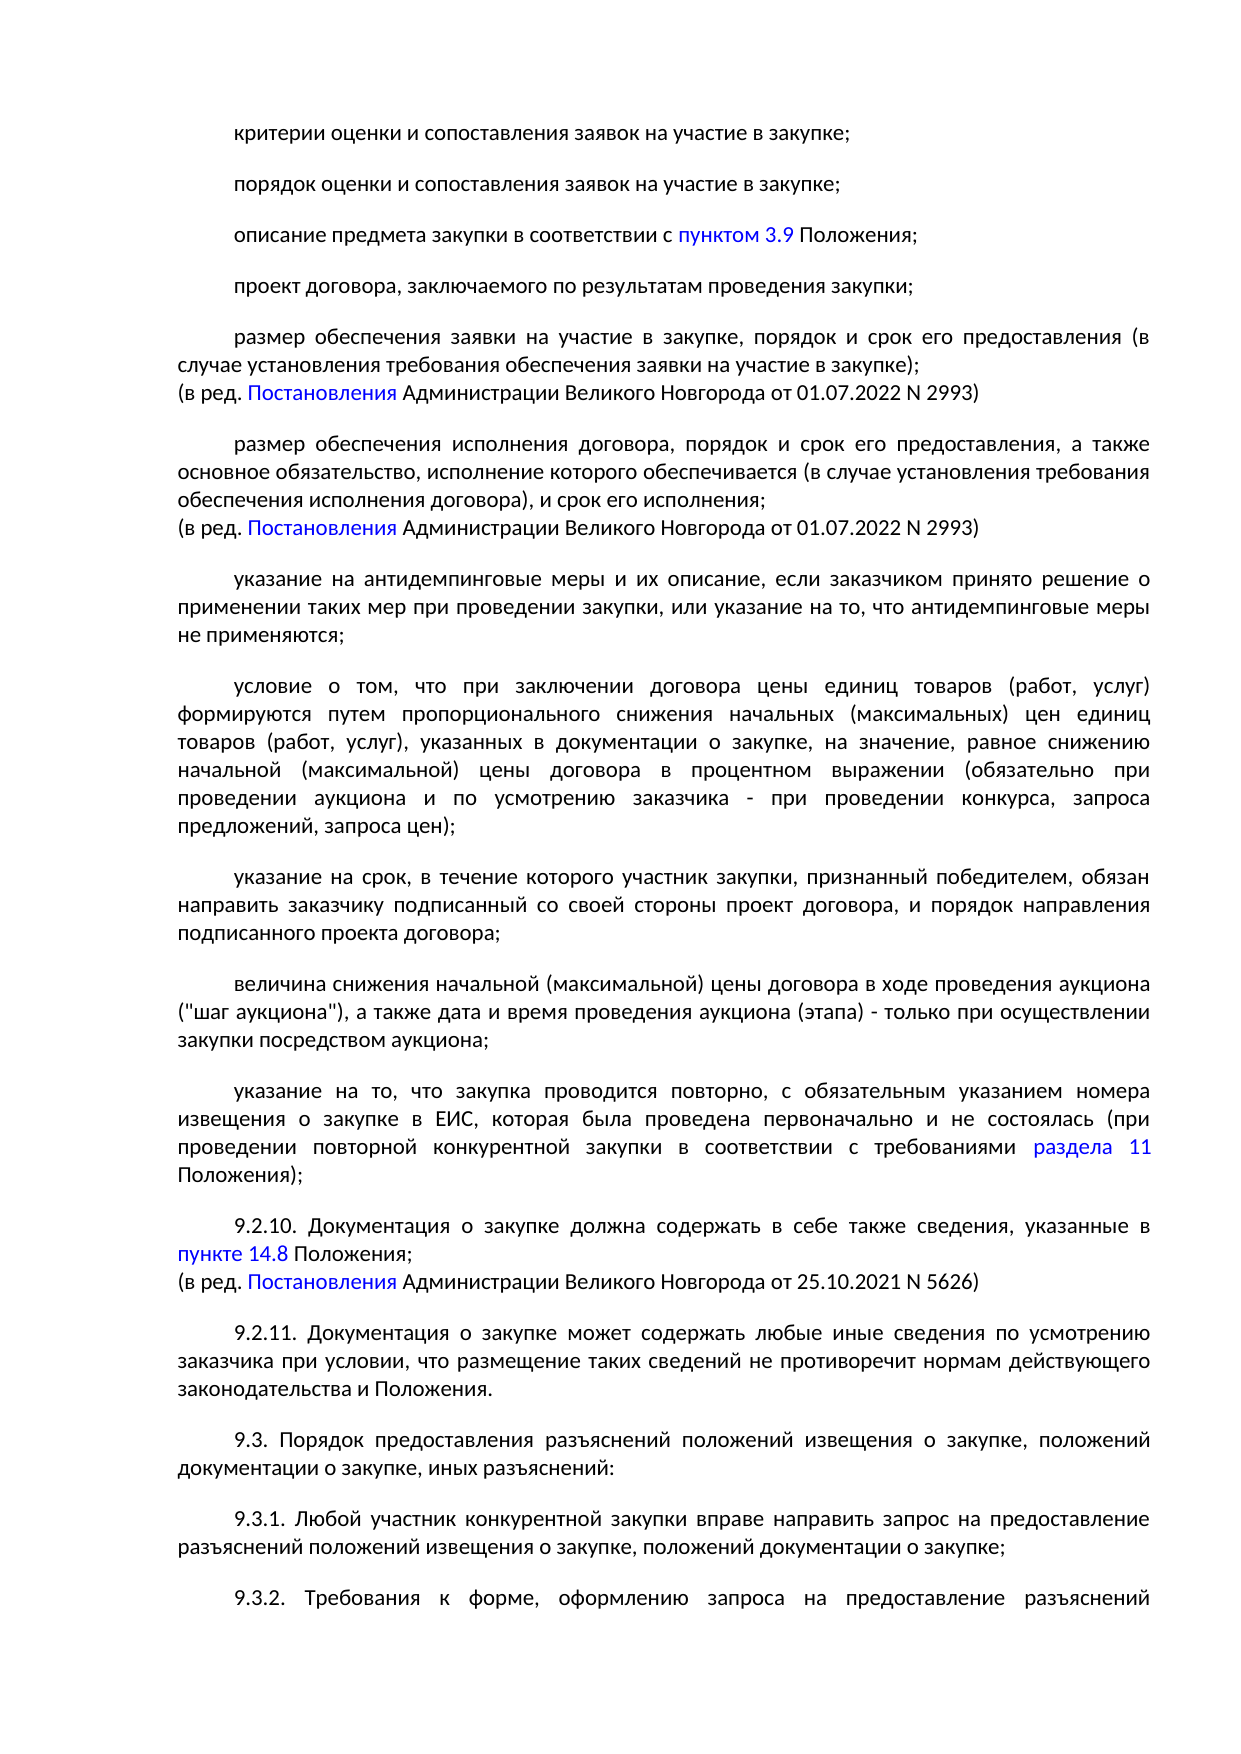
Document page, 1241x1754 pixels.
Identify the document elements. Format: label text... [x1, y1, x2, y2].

text размер обеспечения заявки на участие в закупке, порядок и срок его предоставления (в случае установления требования обеспечения заявки на участие в закупке); [177, 322, 1152, 378]
text порядок оценки и сопоставления заявок на участие в закупке; [177, 169, 1152, 197]
text критерии оценки и сопоставления заявок на участие в закупке; [177, 118, 1152, 146]
text величина снижения начальной (максимальной) цены договора в ходе проведения аукциона ("шаг аукциона"), а также дата и время проведения аукциона (этапа) - только при осуществлении закупки посредством аукциона; [177, 969, 1152, 1053]
text 9.3. Порядок предоставления разъяснений положений извещения о закупке, положений документации о закупке, иных разъяснений: [177, 1425, 1152, 1481]
text размер обеспечения исполнения договора, порядок и срок его предоставления, а также основное обязательство, исполнение которого обеспечивается (в случае установления требования обеспечения исполнения договора), и срок его исполнения; [177, 429, 1152, 513]
text 9.2.10. Документация о закупке должна содержать в себе также сведения, указанные в пункте 14.8 Положения; [177, 1211, 1152, 1267]
text (в ред. Постановления Администрации Великого Новгорода от 01.07.2022 N 2993) [177, 378, 1152, 406]
text указание на то, что закупка проводится повторно, с обязательным указанием номера извещения о закупке в ЕИС, которая была проведена первоначально и не состоялась (при проведении повторной конкурентной закупки в соответствии с требованиями раздела 11 Положения); [177, 1076, 1152, 1188]
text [177, 1583, 1152, 1611]
text описание предмета закупки в соответствии с пунктом 3.9 Положения; [177, 220, 1152, 248]
text (в ред. Постановления Администрации Великого Новгорода от 01.07.2022 N 2993) [177, 513, 1152, 541]
text указание на антидемпинговые меры и их описание, если заказчиком принято решение о применении таких мер при проведении закупки, или указание на то, что антидемпинговые меры не применяются; [177, 564, 1152, 648]
text проект договора, заключаемого по результатам проведения закупки; [177, 271, 1152, 299]
text 9.3.1. Любой участник конкурентной закупки вправе направить запрос на предоставление разъяснений положений извещения о закупке, положений документации о закупке; [177, 1504, 1152, 1560]
text указание на срок, в течение которого участник закупки, признанный победителем, обязан направить заказчику подписанный со своей стороны проект договора, и порядок направления подписанного проекта договора; [177, 862, 1152, 946]
text (в ред. Постановления Администрации Великого Новгорода от 25.10.2021 N 5626) [177, 1267, 1152, 1295]
text 9.2.11. Документация о закупке может содержать любые иные сведения по усмотрению заказчика при условии, что размещение таких сведений не противоречит нормам действующего законодательства и Положения. [177, 1318, 1152, 1402]
text условие о том, что при заключении договора цены единиц товаров (работ, услуг) формируются путем пропорционального снижения начальных (максимальных) цен единиц товаров (работ, услуг), указанных в документации о закупке, на значение, равное снижению начальной (максимальной) цены договора в процентном выражении (обязательно при проведении аукциона и по усмотрению заказчика - при проведении конкурса, запроса предложений, запроса цен); [177, 671, 1152, 839]
